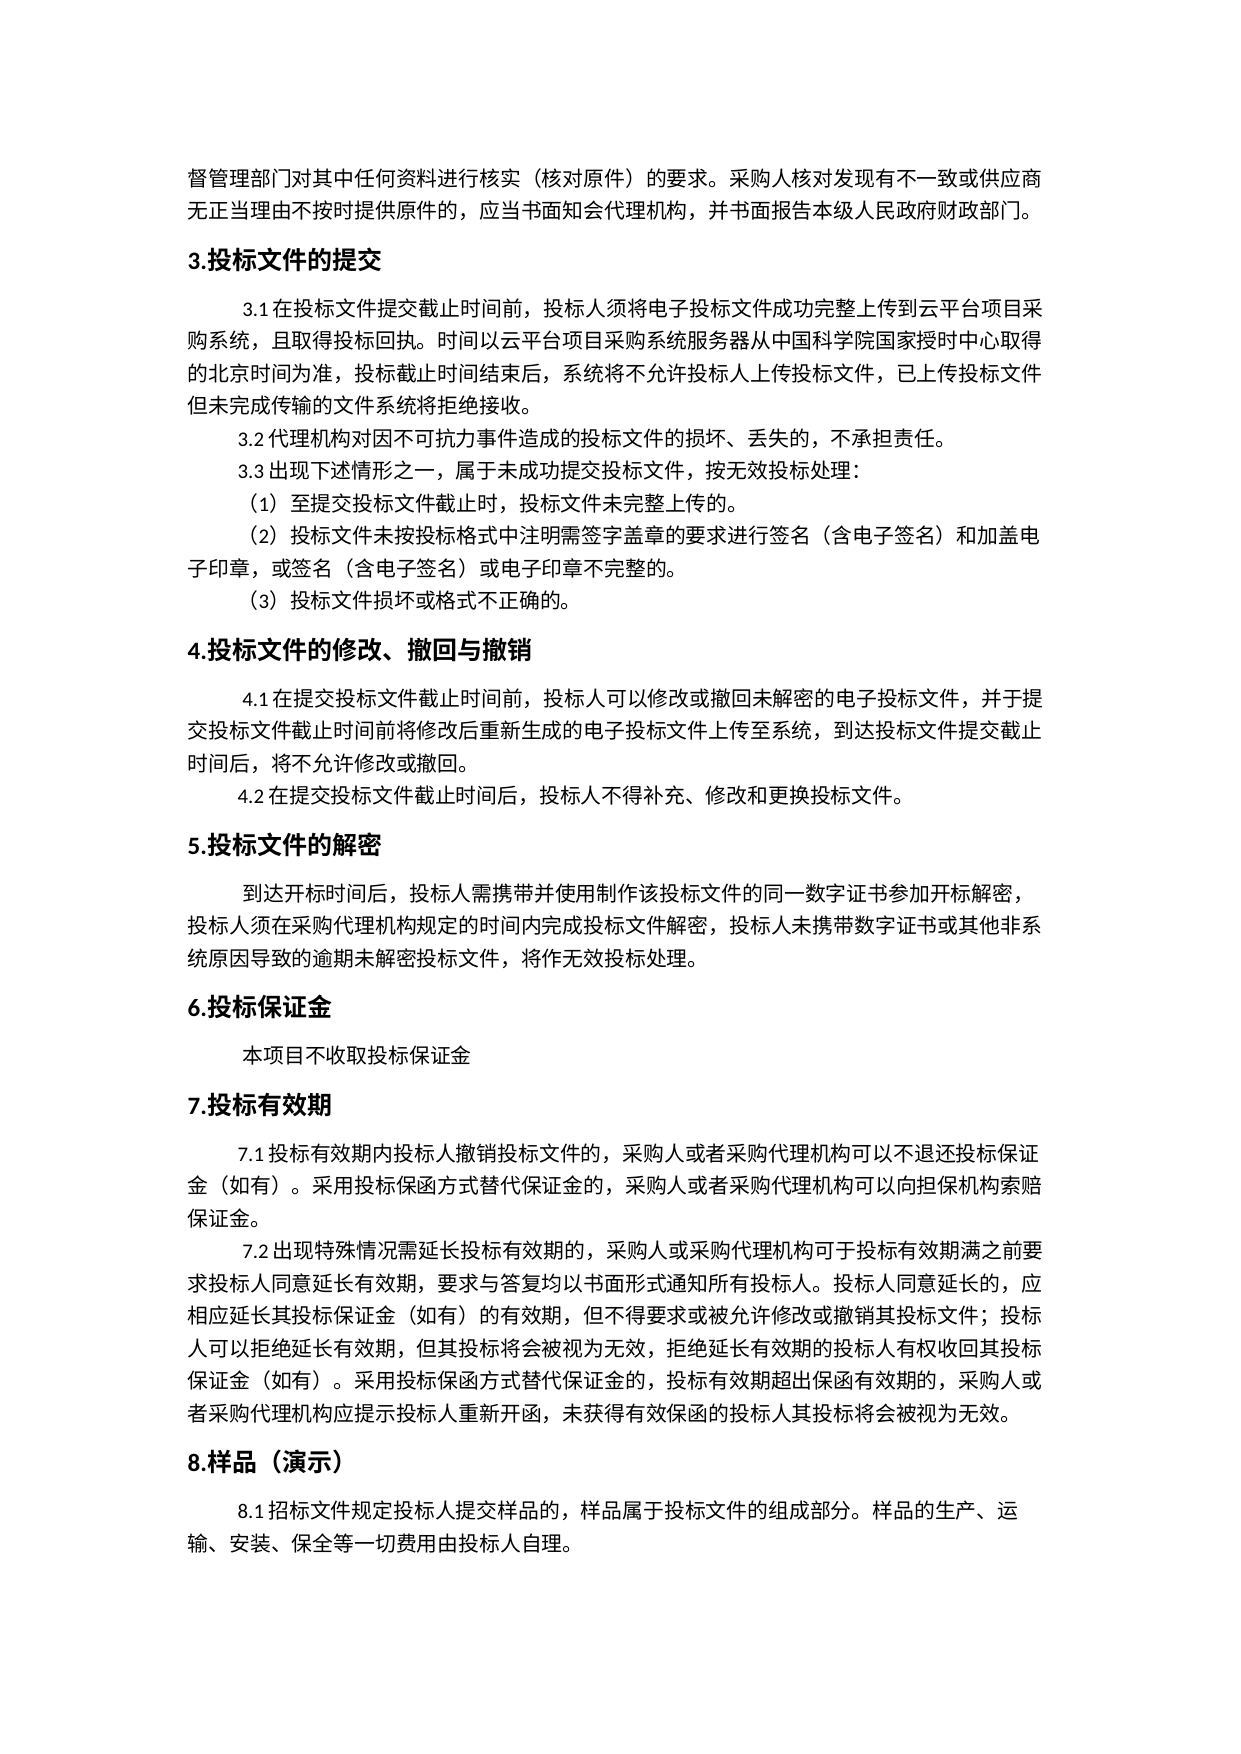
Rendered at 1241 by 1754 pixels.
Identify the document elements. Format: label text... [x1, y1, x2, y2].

text 6.投标保证金 [187, 974, 1053, 1039]
text （1）至提交投标文件截止时，投标文件未完整上传的。 [187, 487, 1053, 519]
text 8.样品（演示） [187, 1429, 1053, 1494]
text 7.1投标有效期内投标人撤销投标文件的，采购人或者采购代理机构可以不退还投标保证金（如有）。采用投标保函方式替代保证金的，采购人或者采购代理机构可以向担保机构索赔保证金。 [187, 1137, 1053, 1234]
text 3.3出现下述情形之一，属于未成功提交投标文件，按无效投标处理： [187, 454, 1053, 487]
text 5.投标文件的解密 [187, 812, 1053, 877]
text 本项目不收取投标保证金 [187, 1039, 1053, 1072]
text （2）投标文件未按投标格式中注明需签字盖章的要求进行签名（含电子签名）和加盖电子印章，或签名（含电子签名）或电子印章不完整的。 [187, 519, 1053, 584]
text 3.投标文件的提交 [187, 227, 1053, 292]
text （3）投标文件损坏或格式不正确的。 [187, 584, 1053, 617]
text 4.2在提交投标文件截止时间后，投标人不得补充、修改和更换投标文件。 [187, 779, 1053, 812]
text 7.投标有效期 [187, 1072, 1053, 1137]
text 7.2出现特殊情况需延长投标有效期的，采购人或采购代理机构可于投标有效期满之前要求投标人同意延长有效期，要求与答复均以书面形式通知所有投标人。投标人同意延长的，应相应延长其投标保证金（如有）的有效期，但不得要求或被允许修改或撤销其投标文件；投标人可以拒绝延长有效期，但其投标将会被视为无效，拒绝延长有效期的投标人有权收回其投标保证金（如有）。采用投标保函方式替代保证金的，投标有效期超出保函有效期的，采购人或者采购代理机构应提示投标人重新开函，未获得有效保函的投标人其投标将会被视为无效。 [187, 1234, 1053, 1429]
text 8.1招标文件规定投标人提交样品的，样品属于投标文件的组成部分。样品的生产、运输、安装、保全等一切费用由投标人自理。 [187, 1494, 1053, 1559]
text 到达开标时间后，投标人需携带并使用制作该投标文件的同一数字证书参加开标解密，投标人须在采购代理机构规定的时间内完成投标文件解密，投标人未携带数字证书或其他非系统原因导致的逾期未解密投标文件，将作无效投标处理。 [187, 877, 1053, 974]
text 3.2代理机构对因不可抗力事件造成的投标文件的损坏、丢失的，不承担责任。 [187, 422, 1053, 454]
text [187, 162, 1053, 227]
text 3.1在投标文件提交截止时间前，投标人须将电子投标文件成功完整上传到云平台项目采购系统，且取得投标回执。时间以云平台项目采购系统服务器从中国科学院国家授时中心取得的北京时间为准，投标截止时间结束后，系统将不允许投标人上传投标文件，已上传投标文件但未完成传输的文件系统将拒绝接收。 [187, 292, 1053, 422]
text 4.投标文件的修改、撤回与撤销 [187, 617, 1053, 682]
text 4.1在提交投标文件截止时间前，投标人可以修改或撤回未解密的电子投标文件，并于提交投标文件截止时间前将修改后重新生成的电子投标文件上传至系统，到达投标文件提交截止时间后，将不允许修改或撤回。 [187, 682, 1053, 779]
